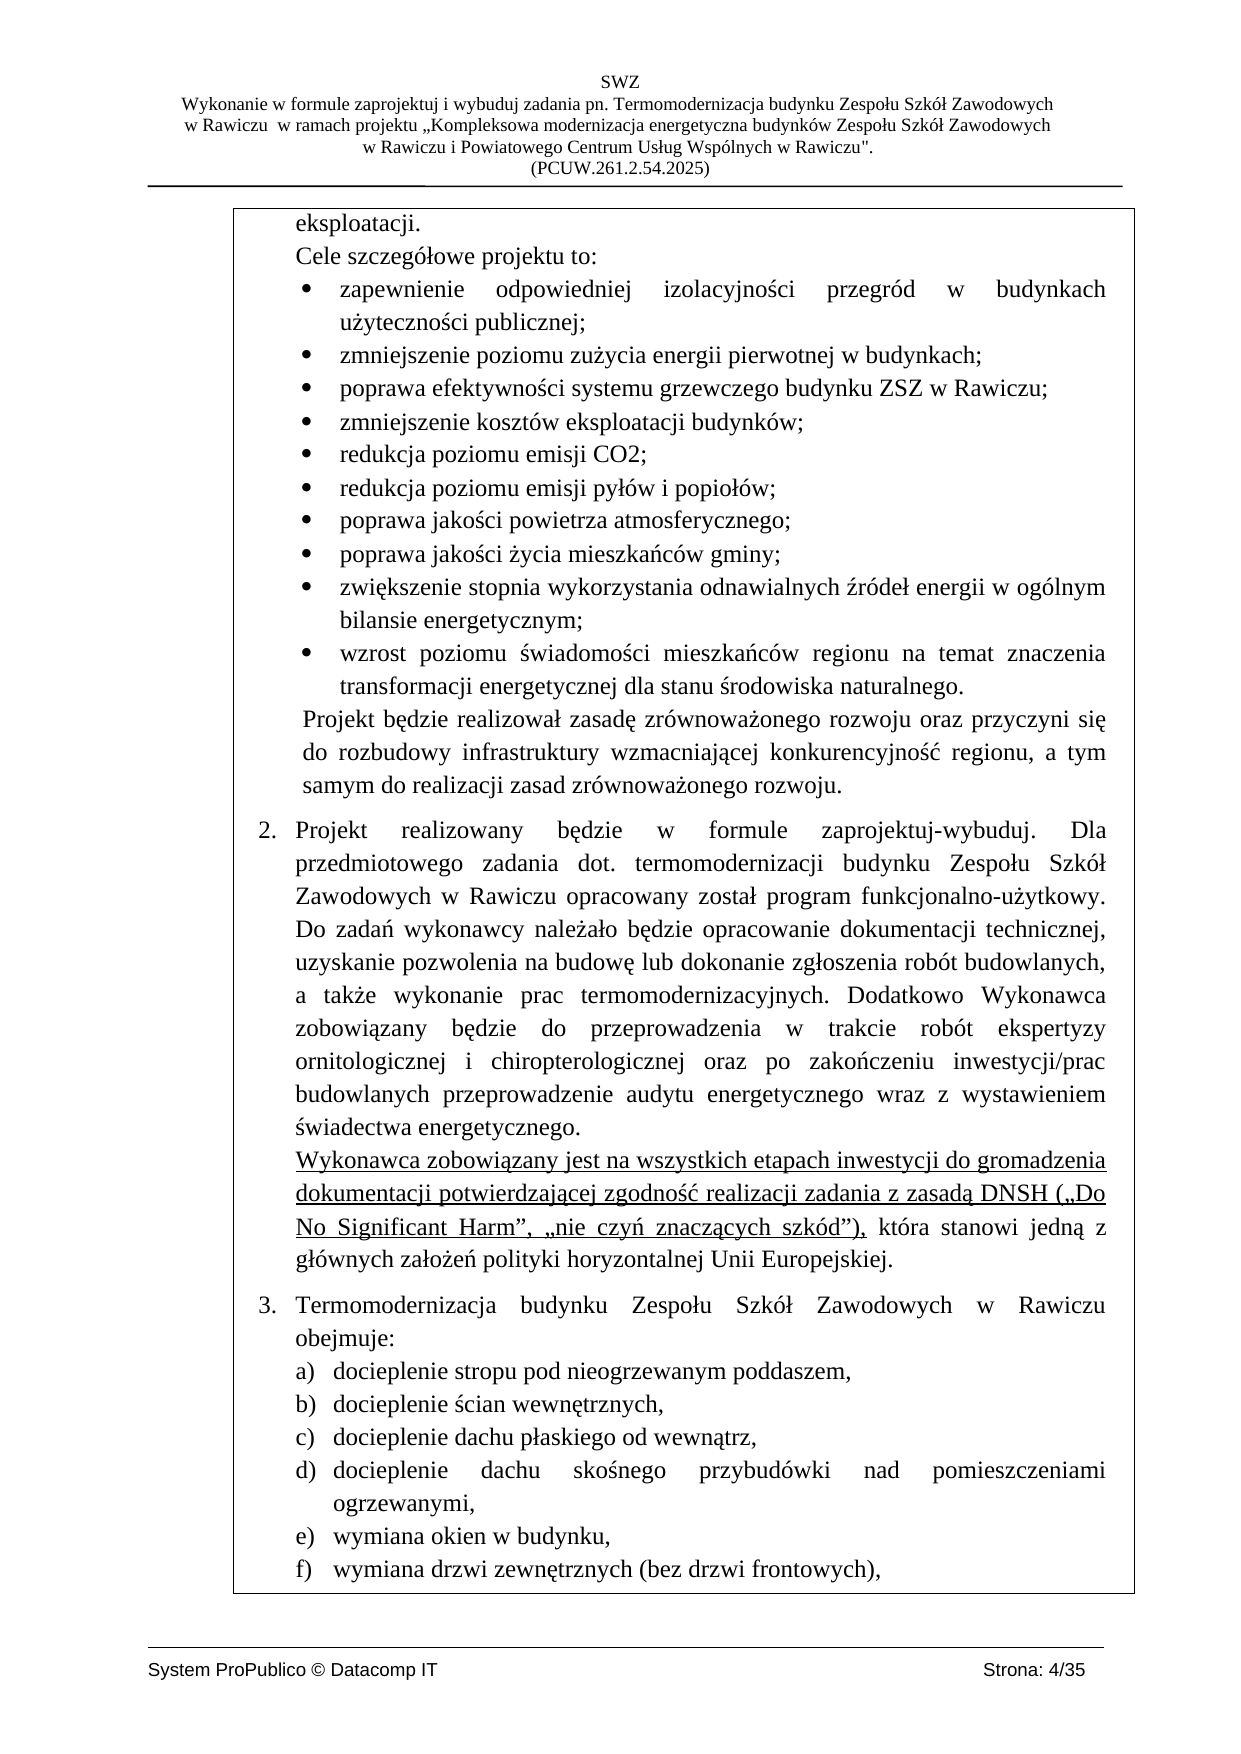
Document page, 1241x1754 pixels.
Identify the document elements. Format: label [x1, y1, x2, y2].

table_header [234, 209, 1134, 1593]
